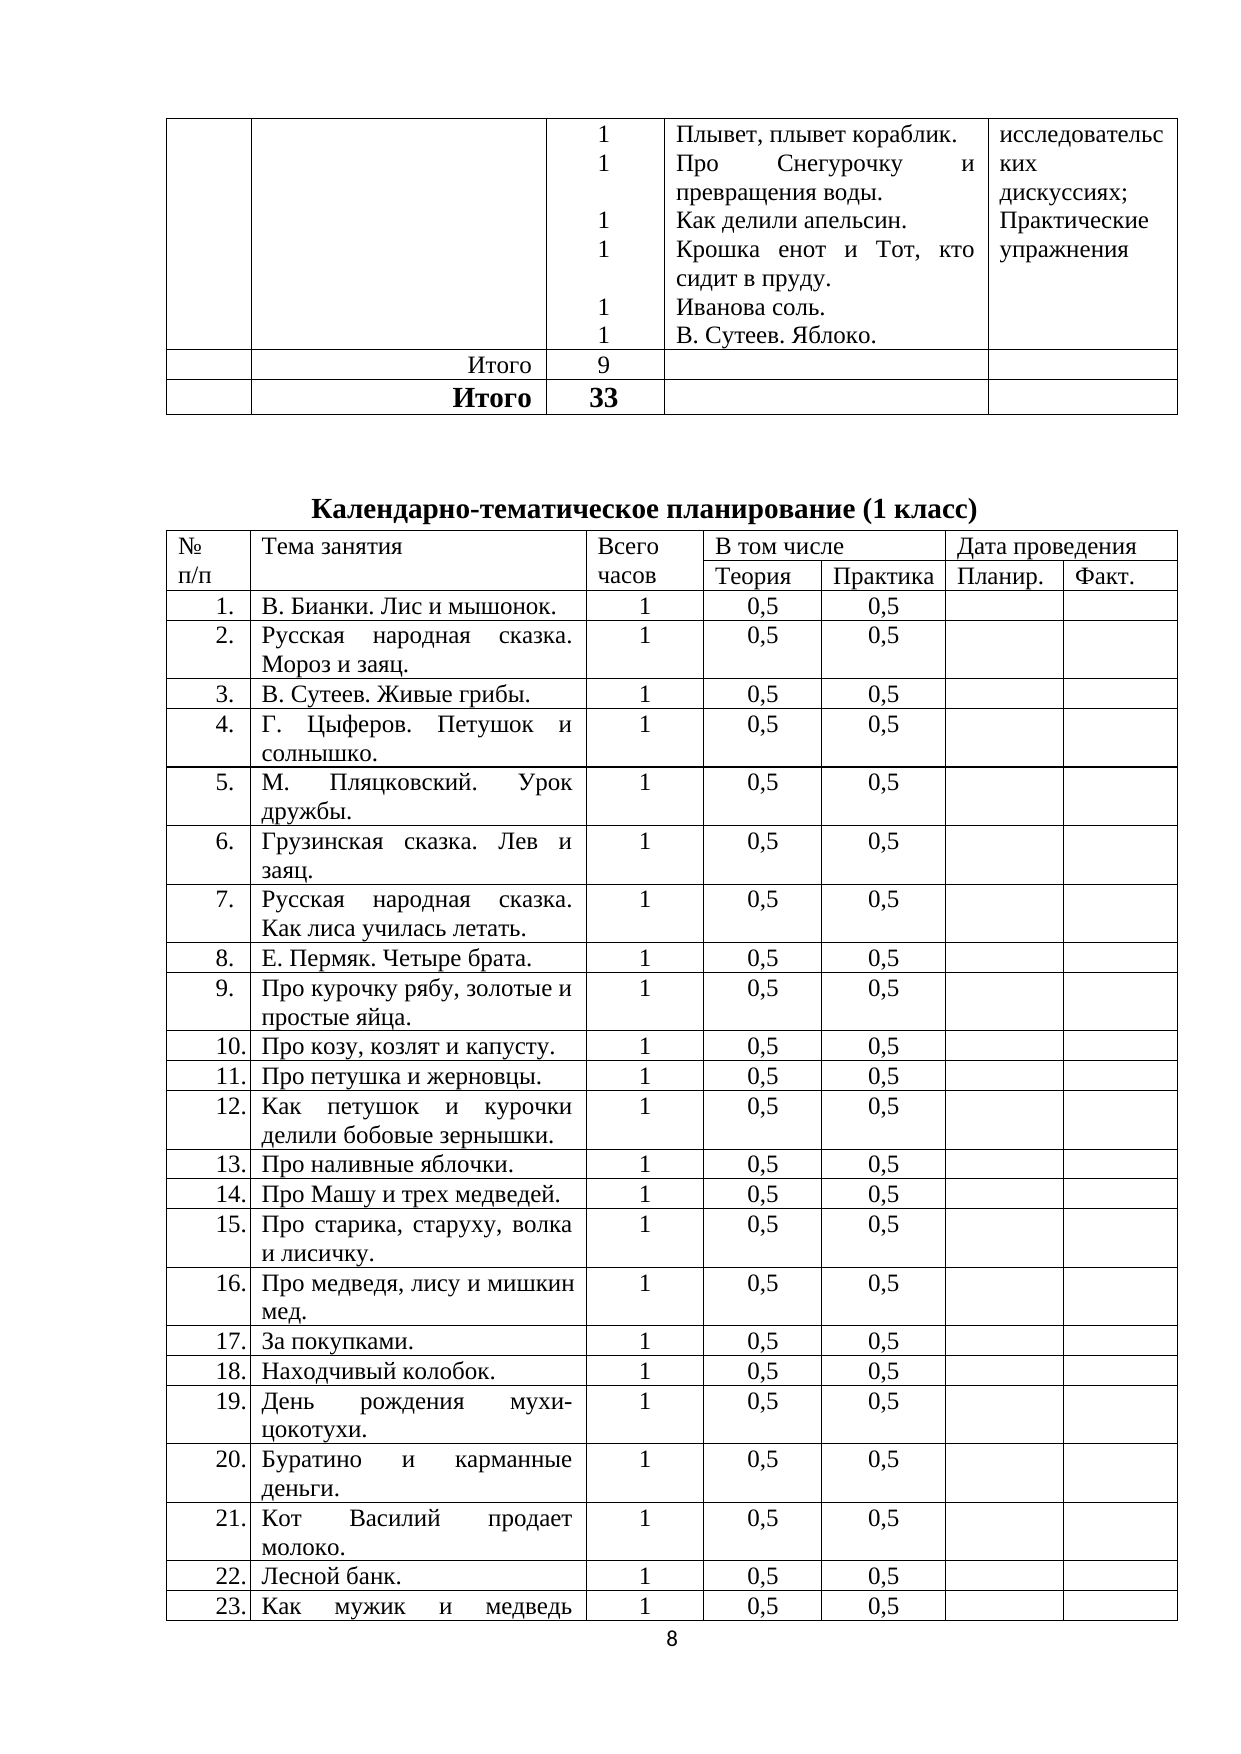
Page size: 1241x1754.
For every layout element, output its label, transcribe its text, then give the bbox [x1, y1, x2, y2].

table_cell 1 [587, 973, 703, 1030]
table_cell [1064, 1061, 1177, 1090]
table_cell 0,5 [822, 1503, 945, 1560]
table_cell 0,5 [704, 1326, 821, 1355]
table_cell Про курочку рябу, золотые и простые яйца. [251, 973, 586, 1030]
table_cell [946, 1061, 1063, 1090]
table_cell 0,5 [704, 1591, 821, 1620]
table_cell 0,5 [704, 1150, 821, 1178]
table_cell 1 [587, 1268, 703, 1325]
table_cell 0,5 [822, 591, 945, 619]
table_cell [946, 768, 1063, 825]
table_cell [946, 709, 1063, 766]
table_cell Русская народная сказка. Мороз и заяц. [251, 621, 586, 678]
table_cell Про Машу и трех медведей. [251, 1179, 586, 1208]
table_cell 0,5 [704, 709, 821, 766]
table_cell [167, 709, 250, 766]
table_cell [1064, 826, 1177, 883]
table_cell [946, 973, 1063, 1030]
table_cell [946, 1179, 1063, 1208]
table_cell 1 [587, 1091, 703, 1148]
table_cell М. Пляцковский. Урок дружбы. [251, 768, 586, 825]
table_cell 0,5 [822, 1179, 945, 1208]
table_cell [946, 1591, 1063, 1620]
table_cell [1064, 973, 1177, 1030]
table_cell 0,5 [704, 591, 821, 619]
text Календарно-тематическое планирование (1 класс) [177, 492, 1112, 525]
table_cell [1064, 1444, 1177, 1502]
table_cell 1 [587, 1061, 703, 1090]
table_header Тема занятия [251, 531, 586, 590]
table_cell 0,5 [704, 943, 821, 972]
table_cell В. Сутеев. Живые грибы. [251, 679, 586, 708]
table_cell Итого [252, 380, 546, 413]
table_cell Про медведя, лису и мишкин мед. [251, 1268, 586, 1325]
table_cell 0,5 [704, 1444, 821, 1502]
table_cell 1 [587, 591, 703, 619]
table_cell 0,5 [822, 1386, 945, 1443]
table_cell [167, 1591, 250, 1620]
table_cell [252, 119, 546, 349]
table_cell Кот Василий продает молоко. [251, 1503, 586, 1560]
table_cell [167, 1356, 250, 1385]
table_cell [167, 1326, 250, 1355]
table_cell [946, 1356, 1063, 1385]
table_cell 0,5 [704, 1503, 821, 1560]
table_cell 1 [587, 768, 703, 825]
table_cell 0,5 [704, 1031, 821, 1060]
table_cell [1064, 679, 1177, 708]
table_cell [946, 1386, 1063, 1443]
table_cell В. Бианки. Лис и мышонок. [251, 591, 586, 619]
table_cell 1 [587, 1179, 703, 1208]
table_cell 1 [587, 621, 703, 678]
table_cell 1 [587, 709, 703, 766]
table_cell 4. [167, 119, 251, 349]
table_cell Про старика, старуху, волка и лисичку. [251, 1209, 586, 1267]
table_cell 0,5 [822, 973, 945, 1030]
table_cell 1 [587, 826, 703, 883]
table_cell Находчивый колобок. [251, 1356, 586, 1385]
table_cell [167, 1179, 250, 1208]
table_cell За покупками. [251, 1326, 586, 1355]
table_cell [167, 1503, 250, 1560]
table_cell 0,5 [822, 679, 945, 708]
table_cell [946, 885, 1063, 942]
table_cell 0,5 [704, 1091, 821, 1148]
table_cell 0,5 [704, 679, 821, 708]
table_cell 0,5 [704, 1386, 821, 1443]
table_cell 0,5 [822, 768, 945, 825]
table_cell [167, 621, 250, 678]
table_cell [167, 943, 250, 972]
table_header В том числе [704, 531, 945, 560]
table_cell 0,5 [704, 973, 821, 1030]
table_cell 0,5 [704, 1268, 821, 1325]
table_cell [1064, 1386, 1177, 1443]
table_cell [167, 768, 250, 825]
table_cell [946, 1268, 1063, 1325]
table_cell Про петушка и жерновцы. [251, 1061, 586, 1090]
table_cell 0,5 [822, 1561, 945, 1590]
table_cell 0,5 [704, 826, 821, 883]
table_cell Теория [704, 561, 821, 590]
table_cell 0,5 [704, 621, 821, 678]
table_cell [1064, 1591, 1177, 1620]
table_cell [167, 1444, 250, 1502]
table_cell [1064, 885, 1177, 942]
table_cell [167, 826, 250, 883]
table_cell Грузинская сказка. Лев и заяц. [251, 826, 586, 883]
table_cell [946, 1444, 1063, 1502]
table_cell Буратино и карманные деньги. [251, 1444, 586, 1502]
table_header Дата проведения [946, 531, 1177, 560]
table_cell 0,5 [822, 1326, 945, 1355]
table_cell [946, 1503, 1063, 1560]
table_cell Библиотечные уроки; Деловые беседы; Участие в научно-исследовательских дискуссиях; Практические упражнения [989, 119, 1177, 349]
table_header Всего часов [587, 531, 703, 590]
table_cell 0,5 [822, 885, 945, 942]
table_cell [167, 591, 250, 619]
table_cell [1064, 1561, 1177, 1590]
table_cell [1064, 943, 1177, 972]
table_cell 0,5 [704, 1061, 821, 1090]
table_cell [167, 380, 251, 413]
table_cell [1064, 1326, 1177, 1355]
table_header № п/п [167, 531, 250, 590]
table_cell 0,5 [822, 1268, 945, 1325]
table_cell [1064, 709, 1177, 766]
table_cell [946, 591, 1063, 619]
table_cell 0,5 [822, 943, 945, 972]
table_cell [946, 1209, 1063, 1267]
table_cell 0,5 [822, 1061, 945, 1090]
table_cell [946, 1031, 1063, 1060]
table_cell 1 [587, 1444, 703, 1502]
table_cell [167, 1209, 250, 1267]
table_cell 1 [587, 885, 703, 942]
table_cell 1 1 1 1 1 1 1 1 1 [547, 119, 664, 349]
table_cell [946, 679, 1063, 708]
table_cell 1 [587, 943, 703, 972]
table_cell [1064, 1209, 1177, 1267]
table_cell [665, 380, 988, 413]
table_cell [946, 1150, 1063, 1178]
table_cell День рождения мухи-цокотухи. [251, 1386, 586, 1443]
table_cell 33 [547, 380, 664, 413]
table_cell [1064, 768, 1177, 825]
table_cell [167, 1386, 250, 1443]
table_cell [1064, 1179, 1177, 1208]
table_cell Итого [252, 350, 546, 379]
table_cell [946, 826, 1063, 883]
table_cell 1 [587, 1561, 703, 1590]
table_cell 0,5 [704, 1209, 821, 1267]
table_cell [1064, 621, 1177, 678]
table_cell 1 [587, 1591, 703, 1620]
table_cell Про козу, козлят и капусту. [251, 1031, 586, 1060]
table_cell 1 [587, 1326, 703, 1355]
table_cell [167, 350, 251, 379]
table_cell Факт. [1064, 561, 1177, 590]
table_cell 0,5 [704, 885, 821, 942]
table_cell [251, 1591, 586, 1620]
table_cell [167, 679, 250, 708]
table_cell [946, 1561, 1063, 1590]
table_cell Г. Цыферов. Петушок и солнышко. [251, 709, 586, 766]
table_cell [167, 1268, 250, 1325]
table_cell Про наливные яблочки. [251, 1150, 586, 1178]
table_cell 1 [587, 1386, 703, 1443]
table_cell [989, 350, 999, 379]
table_cell Практика [822, 561, 945, 590]
table_cell [167, 1561, 250, 1590]
table_cell 1 [587, 1031, 703, 1060]
table_cell 0,5 [822, 1091, 945, 1148]
table_cell Лесной банк. [251, 1561, 586, 1590]
table_cell 0,5 [822, 1031, 945, 1060]
table_cell [167, 1031, 250, 1060]
table_cell [1167, 350, 1177, 379]
table_cell 1 [587, 1150, 703, 1178]
table_cell 0,5 [822, 709, 945, 766]
table_cell [946, 1091, 1063, 1148]
table_cell 9 [547, 350, 664, 379]
table_cell [1064, 1031, 1177, 1060]
table_cell 0,5 [822, 1444, 945, 1502]
table_cell [167, 885, 250, 942]
table_cell [946, 1326, 1063, 1355]
table_cell Планир. [946, 561, 1063, 590]
table_cell 0,5 [704, 1561, 821, 1590]
table_cell [989, 380, 1177, 413]
table_cell Е. Пермяк. Четыре брата. [251, 943, 586, 972]
table_cell [167, 1091, 250, 1148]
table_cell [1064, 1268, 1177, 1325]
table_cell [665, 350, 988, 379]
table_cell 0,5 [704, 768, 821, 825]
table_cell Как петушок и курочки делили бобовые зернышки. [251, 1091, 586, 1148]
table_cell [167, 1150, 250, 1178]
table_cell [946, 621, 1063, 678]
table_cell 0,5 [704, 1356, 821, 1385]
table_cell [665, 119, 988, 349]
table_cell [167, 973, 250, 1030]
table_cell [946, 943, 1063, 972]
table_cell 0,5 [822, 1209, 945, 1267]
table_cell 0,5 [822, 621, 945, 678]
table_cell 0,5 [822, 1356, 945, 1385]
table_cell 1 [587, 679, 703, 708]
table_cell Русская народная сказка. Как лиса училась летать. [251, 885, 586, 942]
table_cell [1064, 591, 1177, 619]
table_cell [1064, 1091, 1177, 1148]
table_cell 0,5 [704, 1179, 821, 1208]
table_cell [167, 1061, 250, 1090]
table_cell 0,5 [822, 1150, 945, 1178]
table_cell [1064, 1503, 1177, 1560]
table_cell 1 [587, 1356, 703, 1385]
table_cell 1 [587, 1209, 703, 1267]
table_cell 1 [587, 1503, 703, 1560]
table_cell [1064, 1150, 1177, 1178]
table_cell [1064, 1356, 1177, 1385]
table_cell 0,5 [822, 1591, 945, 1620]
table_cell 0,5 [822, 826, 945, 883]
